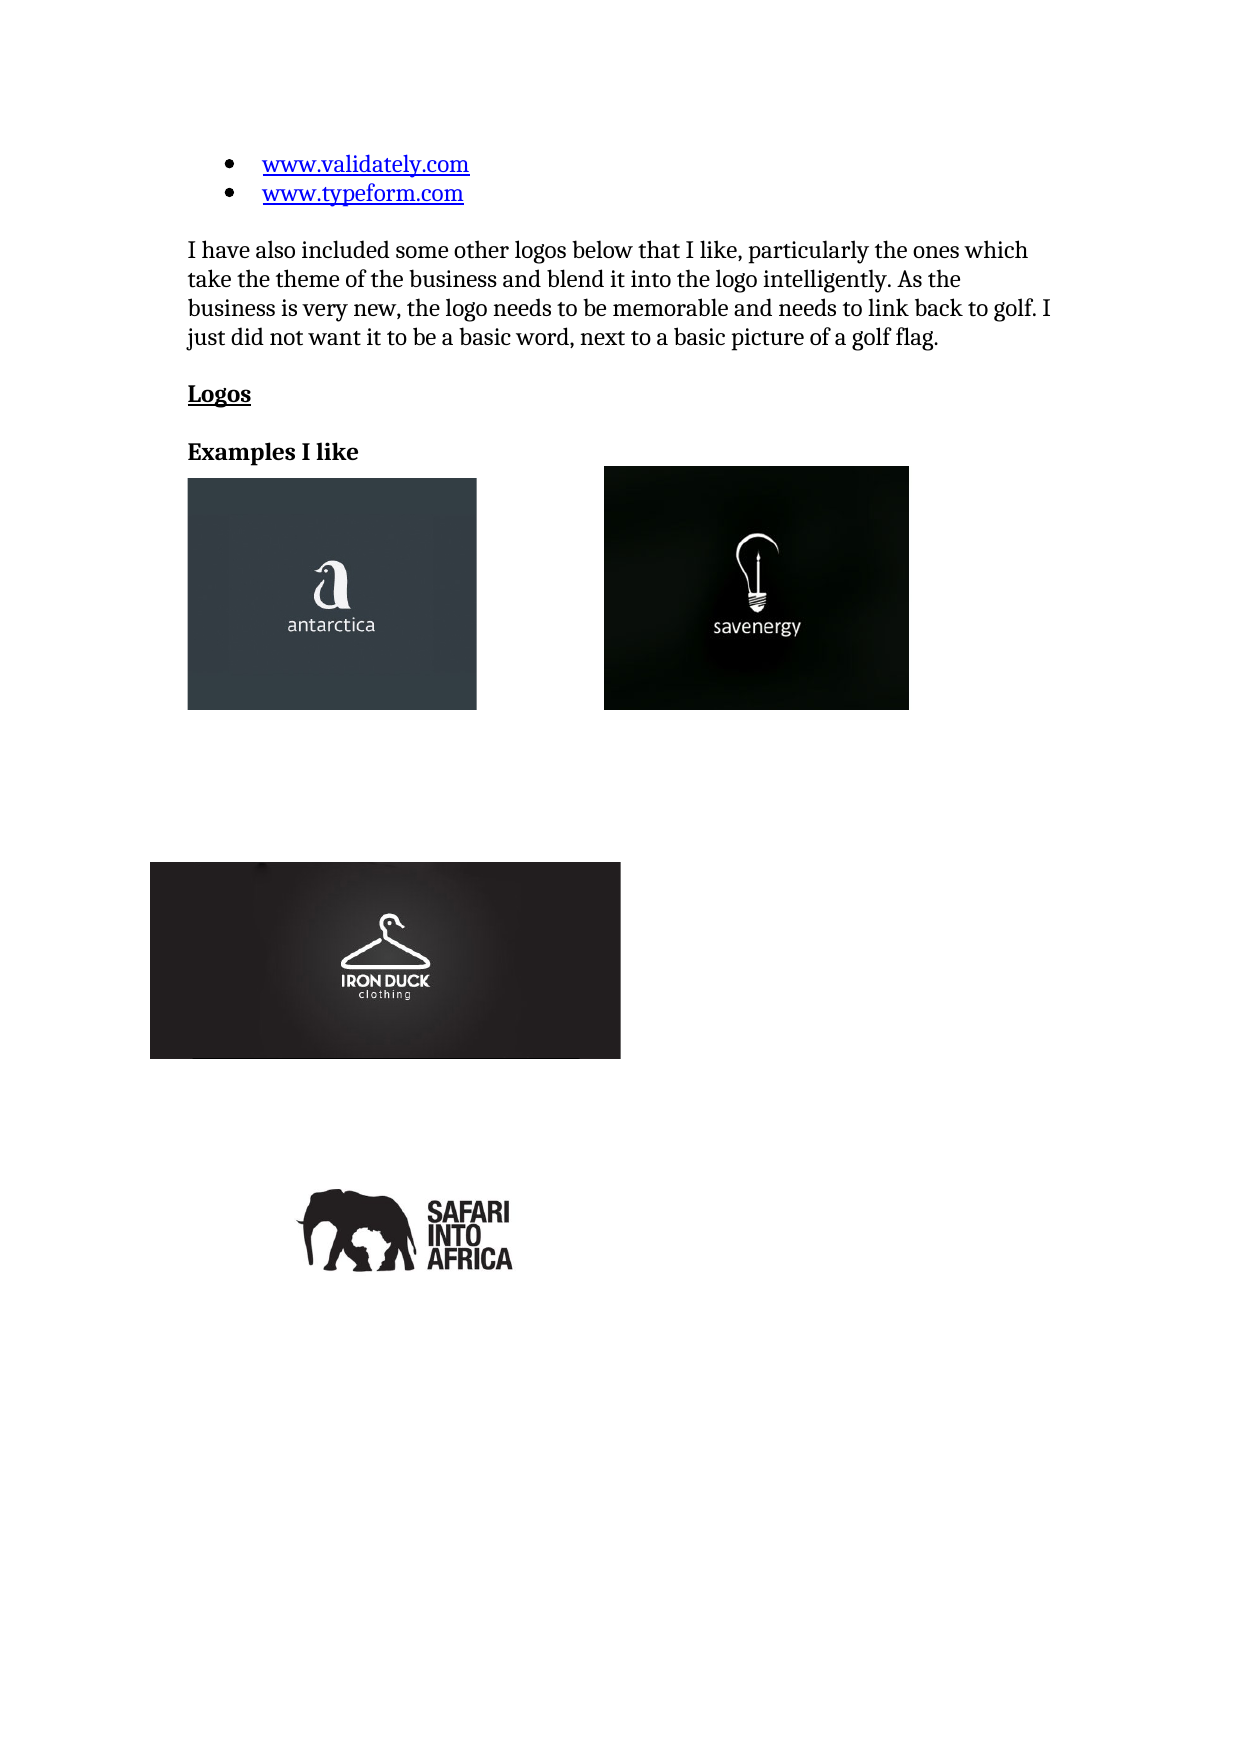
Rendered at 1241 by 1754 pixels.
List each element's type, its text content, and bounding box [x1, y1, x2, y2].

text I have also included some other logos below that I like, particularly the ones which take the theme of the business and blend it into the logo intelligently. As the business is very new, the logo needs to be memorable and needs to link back to golf. I just did not want it to be a basic word, next to a basic picture of a golf flag. [187, 236, 1053, 351]
list www.validately.com [225, 150, 1053, 179]
picture [187, 478, 477, 710]
picture [187, 1087, 632, 1380]
picture [150, 862, 621, 1059]
text Logos [187, 380, 1053, 409]
picture [498, 466, 1015, 710]
text Examples I like [187, 437, 1053, 466]
list www.typeform.com [225, 179, 1053, 207]
